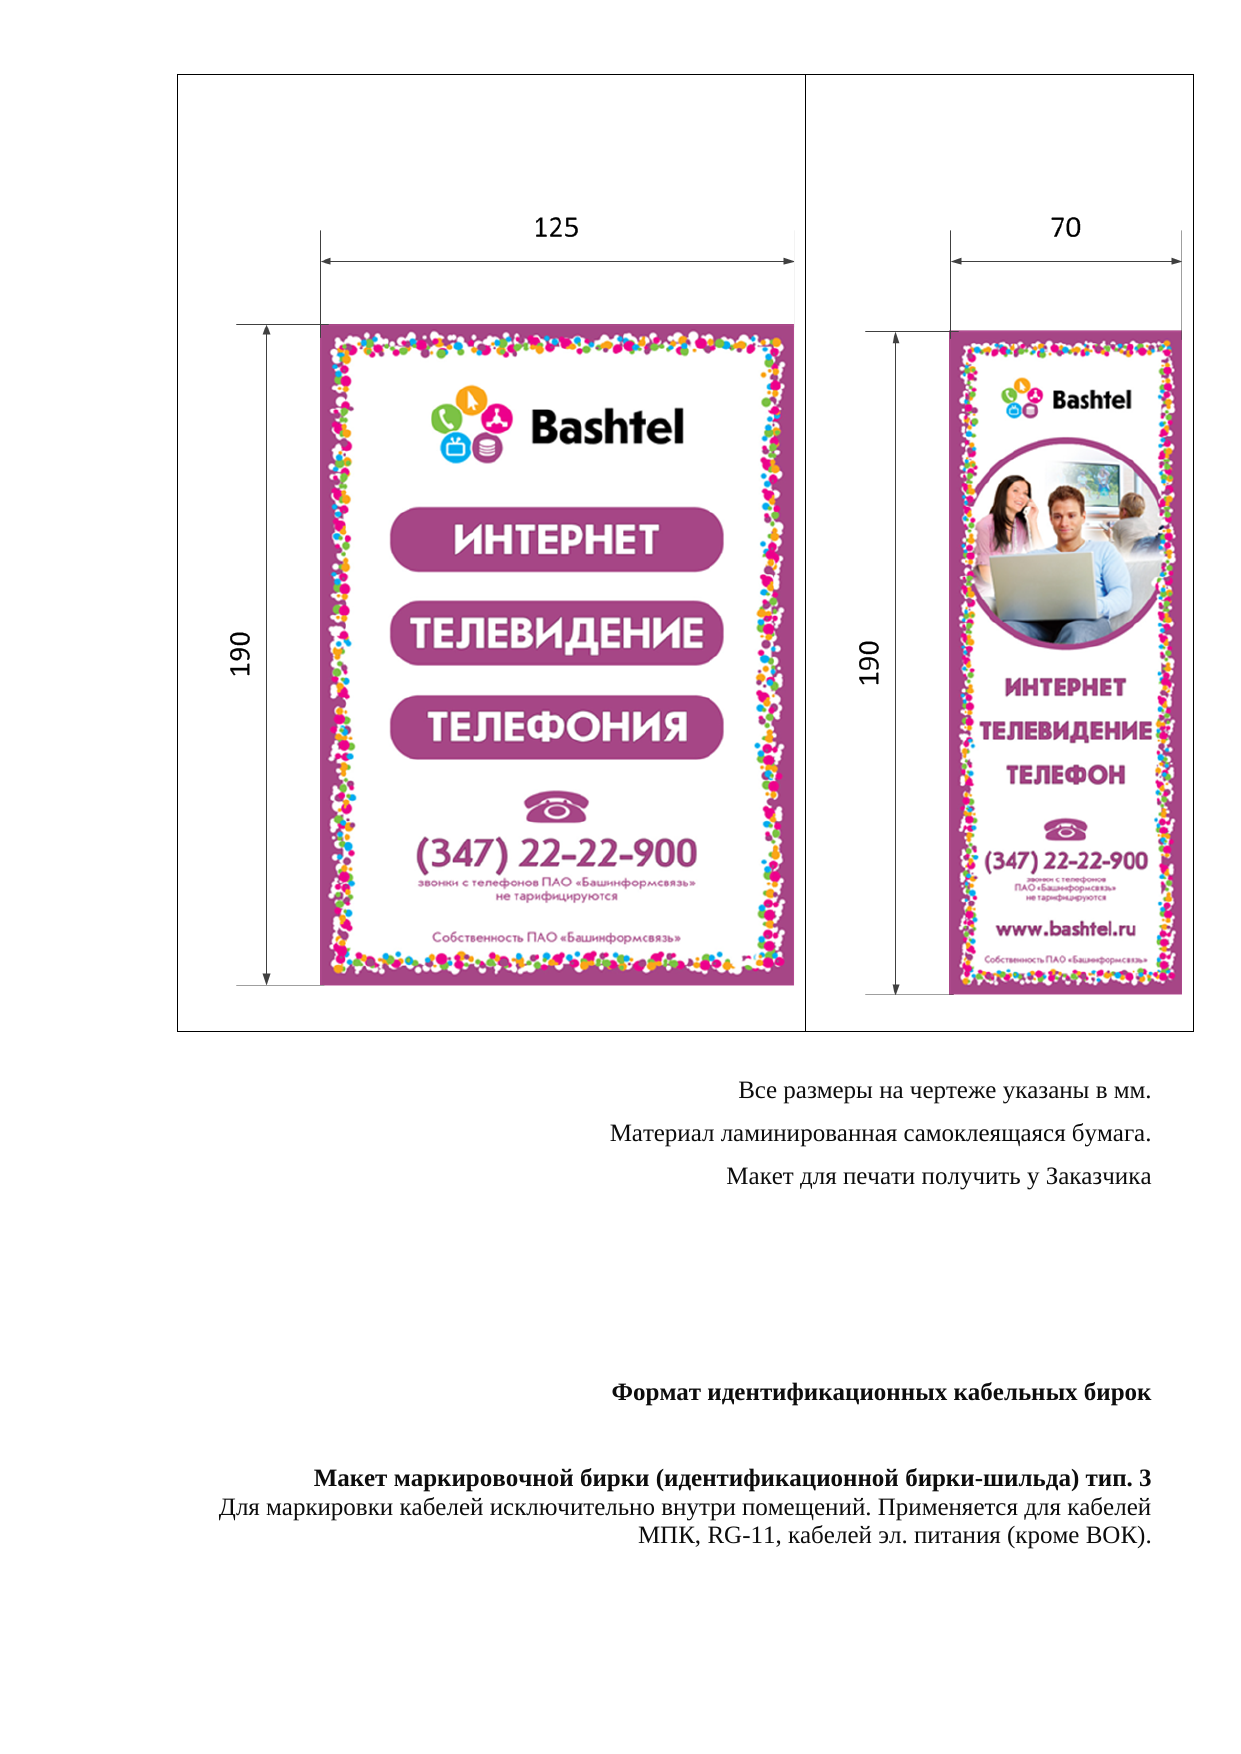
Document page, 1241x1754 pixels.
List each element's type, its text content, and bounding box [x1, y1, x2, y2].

text Материал ламинированная самоклеящаяся бумага. [118, 1118, 1152, 1147]
picture [846, 204, 1182, 995]
text Формат идентификационных кабельных бирок [118, 1377, 1152, 1406]
text Все размеры на чертеже указаны в мм. [118, 1075, 1152, 1104]
picture [217, 204, 795, 986]
text Макет для печати получить у Заказчика [118, 1161, 1152, 1190]
table_cell [178, 75, 805, 1031]
text Для маркировки кабелей исключительно внутри помещений. Применяется для кабелей МПК, RG-11, кабелей эл. питания (кроме ВОК). [118, 1492, 1152, 1549]
table_cell [806, 75, 1193, 1031]
text Макет маркировочной бирки (идентификационной бирки-шильда) тип. 3 [118, 1463, 1152, 1492]
